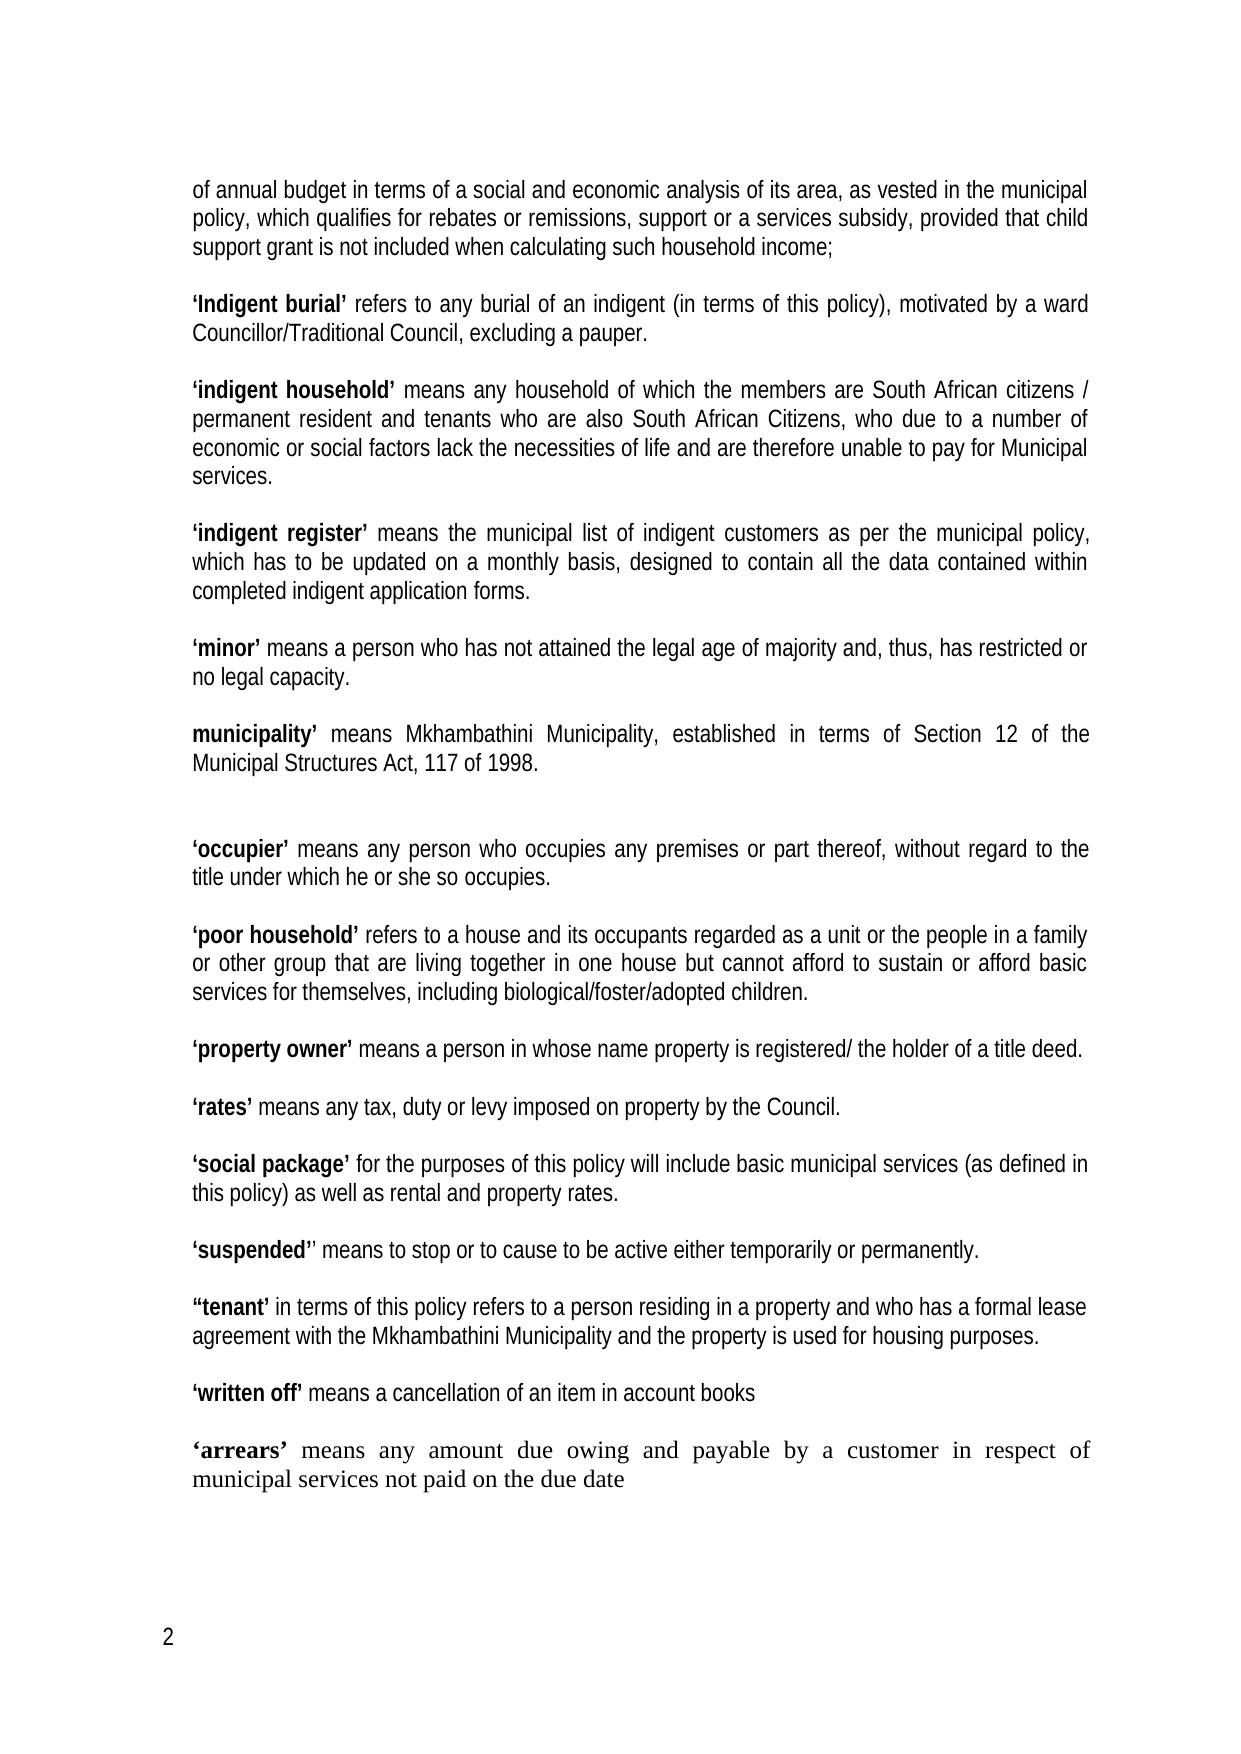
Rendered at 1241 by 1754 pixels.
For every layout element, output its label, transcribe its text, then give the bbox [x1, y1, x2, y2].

text ‘Indigent burial’ refers to any burial of an indigent (in terms of this policy), motivated by a ward Councillor/Traditional Council, excluding a pauper. [192, 289, 1091, 347]
text ‘arrears’ means any amount due owing and payable by a customer in respect of municipal services not paid on the due date [192, 1435, 1091, 1493]
text ‘suspended’’ means to stop or to cause to be active either temporarily or permanently. [192, 1235, 1196, 1263]
text ‘minor’ means a person who has not attained the legal age of majority and, thus, has restricted or no legal capacity. [192, 633, 1089, 690]
text ‘property owner’ means a person in whose name property is registered/ the holder of a title deed. [192, 1034, 1196, 1063]
text ‘poor household’ refers to a house and its occupants regarded as a unit or the people in a family or other group that are living together in one house but cannot afford to sustain or afford basic services for themselves, including biological/foster/adopted children. [192, 919, 1089, 1006]
text of annual budget in terms of a social and economic analysis of its area, as vested in the municipal policy, which qualifies for rebates or remissions, support or a services subsidy, provided that child support grant is not included when calculating such household income; [192, 175, 1091, 261]
text municipality’ means Mkhambathini Municipality, established in terms of Section 12 of the Municipal Structures Act, 117 of 1998. [192, 719, 1090, 776]
text ‘indigent register’ means the municipal list of indigent customers as per the municipal policy, which has to be updated on a monthly basis, designed to contain all the data contained within completed indigent application forms. [192, 518, 1090, 604]
text ‘indigent household’ means any household of which the members are South African citizens / permanent resident and tenants who are also South African Citizens, who due to a number of economic or social factors lack the necessities of life and are therefore unable to pay for Municipal services. [192, 375, 1090, 490]
text ‘rates’ means any tax, duty or levy imposed on property by the Council. [192, 1092, 1196, 1120]
text “tenant’ in terms of this policy refers to a person residing in a property and who has a formal lease agreement with the Mkhambathini Municipality and the property is used for housing purposes. [192, 1292, 1090, 1349]
text ‘social package’ for the purposes of this policy will include basic municipal services (as defined in this policy) as well as rental and property rates. [192, 1149, 1090, 1206]
text ‘occupier’ means any person who occupies any premises or part thereof, without regard to the title under which he or she so occupies. [192, 834, 1090, 891]
text ‘written off’ means a cancellation of an item in account books [192, 1378, 1196, 1407]
